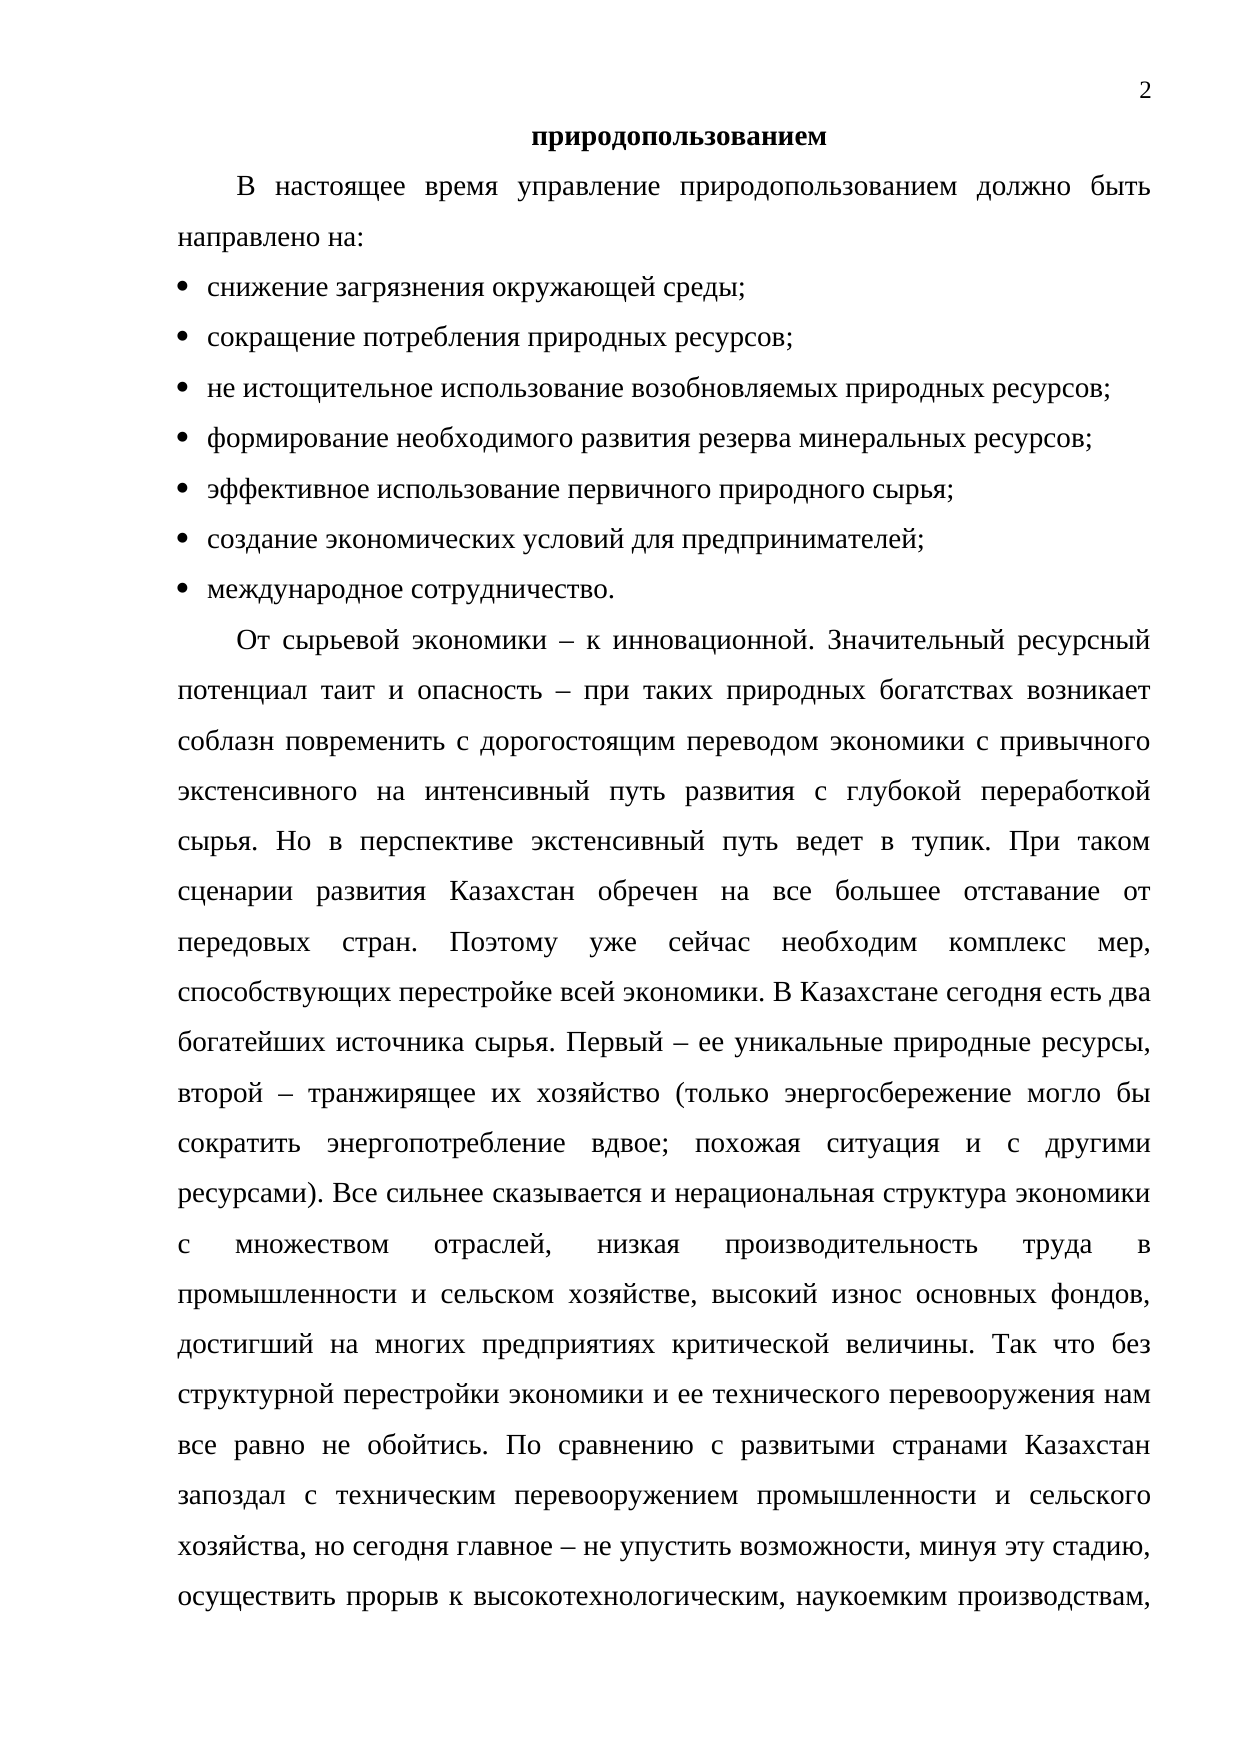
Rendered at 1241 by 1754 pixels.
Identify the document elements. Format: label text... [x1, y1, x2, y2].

list эффективное использование первичного природного сырья; [177, 471, 1152, 504]
list создание экономических условий для предпринимателей; [177, 521, 1152, 555]
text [177, 622, 1152, 1611]
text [207, 118, 1152, 152]
list сокращение потребления природных ресурсов; [177, 319, 1152, 353]
list снижение загрязнения окружающей среды; [177, 269, 1152, 303]
list международное сотрудничество. [177, 572, 1152, 605]
list формирование необходимого развития резерва минеральных ресурсов; [177, 420, 1152, 454]
list не истощительное использование возобновляемых природных ресурсов; [177, 370, 1152, 403]
text В настоящее время управление природопользованием должно быть направлено на: [177, 168, 1152, 252]
